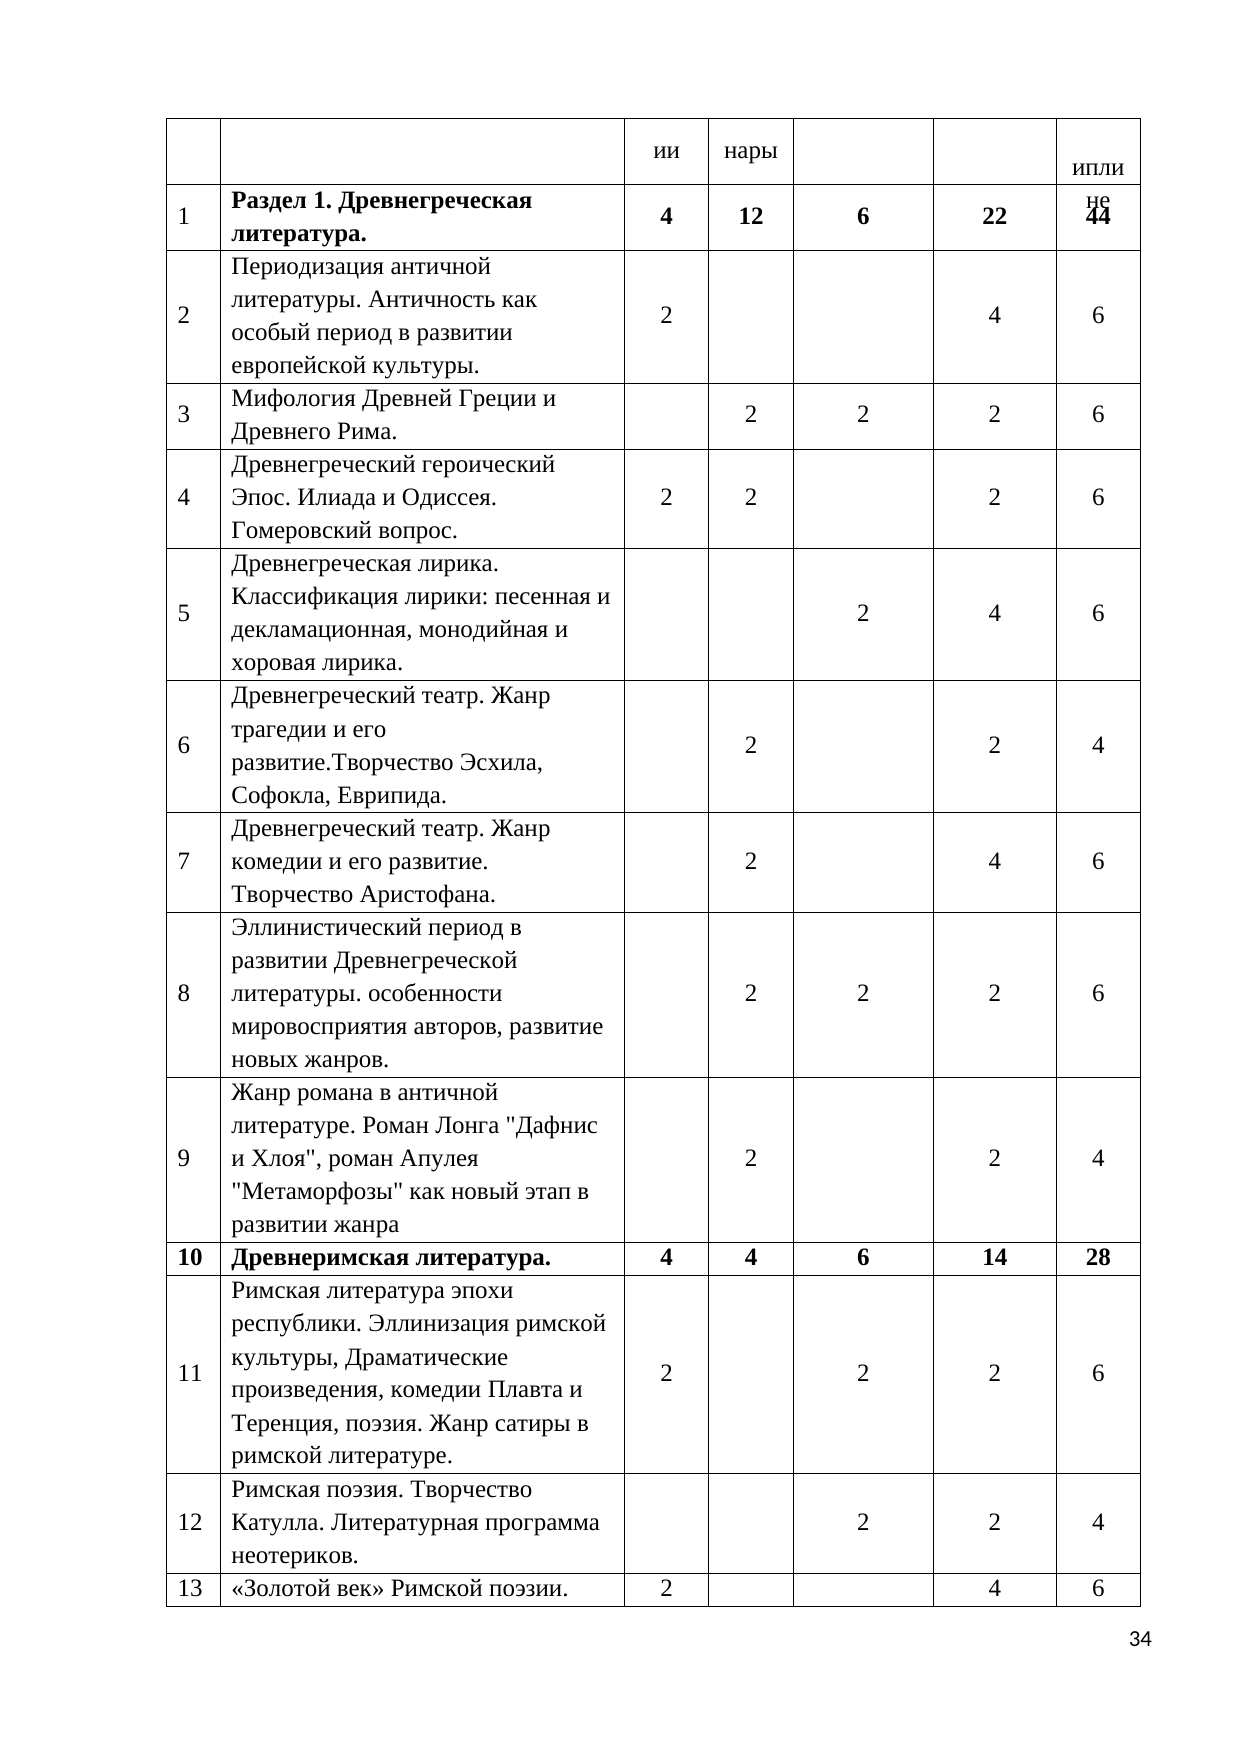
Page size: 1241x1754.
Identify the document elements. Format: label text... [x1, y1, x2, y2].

table_cell 4 [934, 549, 1056, 680]
table_cell [709, 251, 793, 383]
table_cell 2 [794, 384, 933, 449]
table_cell 2 [709, 384, 793, 449]
table_cell 4 [1057, 681, 1140, 812]
table_cell 2 [794, 549, 933, 680]
table_cell Древнегреческий героический Эпос. Илиада и Одиссея. Гомеровский вопрос. [221, 450, 624, 548]
table_cell 2 [934, 1474, 1056, 1572]
table_cell 2 [794, 913, 933, 1077]
table_cell 6 [1057, 450, 1140, 548]
table_cell Лекции [625, 119, 708, 184]
table_cell 2 [709, 1078, 793, 1242]
table_cell [794, 813, 933, 911]
table_cell [794, 450, 933, 548]
table_cell 6 [1057, 384, 1140, 449]
table_cell 6 [794, 185, 933, 250]
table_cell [221, 1574, 624, 1606]
table_cell 4 [1057, 1078, 1140, 1242]
table_cell 2 [934, 1078, 1056, 1242]
table_cell Римская литература эпохи республики. Эллинизация римской культуры, Драматические произведения, комедии Плавта и Теренция, поэзия. Жанр сатиры в римской литературе. [221, 1276, 624, 1473]
table_cell 6 [1057, 813, 1140, 911]
table_cell 2 [709, 450, 793, 548]
table_cell [709, 1574, 793, 1606]
table_cell 10 [167, 1243, 220, 1275]
table_cell [794, 1574, 933, 1606]
table_cell [625, 681, 708, 812]
table_cell 2 [794, 1474, 933, 1572]
table_cell 2 [625, 251, 708, 383]
table_cell 6 [1057, 913, 1140, 1077]
table_cell 6 [167, 681, 220, 812]
table_cell [625, 384, 708, 449]
table_cell 2 [625, 450, 708, 548]
table_cell 4 [934, 251, 1056, 383]
table_cell 2 [934, 384, 1056, 449]
table_cell 22 [934, 185, 1056, 250]
table_cell [794, 251, 933, 383]
table_cell [794, 681, 933, 812]
table_cell 7 [167, 813, 220, 911]
table_cell 5 [167, 549, 220, 680]
table_cell 4 [625, 185, 708, 250]
table_cell Римская поэзия. Творчество Катулла. Литературная программа неотериков. [221, 1474, 624, 1572]
table_cell Жанр романа в античной литературе. Роман Лонга "Дафнис и Хлоя", роман Апулея "Метаморфозы" как новый этап в развитии жанра [221, 1078, 624, 1242]
table_cell 28 [1057, 1243, 1140, 1275]
table_cell 4 [1057, 1474, 1140, 1572]
table_cell [625, 913, 708, 1077]
table_cell 4 [167, 450, 220, 548]
table_cell Мифология Древней Греции и Древнего Рима. [221, 384, 624, 449]
table_cell [625, 813, 708, 911]
table_cell 2 [709, 913, 793, 1077]
table_cell 2 [794, 1276, 933, 1473]
table_cell 2 [167, 251, 220, 383]
table_cell Древнегреческий театр. Жанр комедии и его развитие. Творчество Аристофана. [221, 813, 624, 911]
table_cell Раздел 1. Древнегреческая литература. [221, 185, 624, 250]
table_cell [709, 549, 793, 680]
table_cell 9 [167, 1078, 220, 1242]
table_cell 6 [1057, 549, 1140, 680]
table_cell 2 [934, 1276, 1056, 1473]
table_cell 44 [1057, 185, 1140, 250]
table_cell 2 [934, 450, 1056, 548]
table_cell 11 [167, 1276, 220, 1473]
table_cell 2 [625, 1574, 708, 1606]
table_cell 2 [709, 813, 793, 911]
table_cell Семинары [709, 119, 793, 184]
table_cell 13 [167, 1574, 220, 1606]
table_cell 14 [934, 1243, 1056, 1275]
table_cell 12 [167, 1474, 220, 1572]
table_cell 4 [934, 813, 1056, 911]
table_cell 4 [709, 1243, 793, 1275]
table_cell [625, 549, 708, 680]
table_cell 4 [625, 1243, 708, 1275]
table_cell 1 [167, 185, 220, 250]
table_cell Периодизация античной литературы. Античность как особый период в развитии европейской культуры. [221, 251, 624, 383]
table_cell Древнегреческий театр. Жанр трагедии и его развитие.Творчество Эсхила, Софокла, Еврипида. [221, 681, 624, 812]
table_cell 2 [709, 681, 793, 812]
table_cell [794, 1078, 933, 1242]
table_cell 6 [1057, 1276, 1140, 1473]
table_cell 12 [709, 185, 793, 250]
table_cell 6 [1057, 1574, 1140, 1606]
table_cell Древнеримская литература. [221, 1243, 624, 1275]
table_cell 2 [625, 1276, 708, 1473]
table_cell 6 [794, 1243, 933, 1275]
table_cell [625, 1474, 708, 1572]
table_cell [625, 1078, 708, 1242]
table_cell [709, 1276, 793, 1473]
table_cell 8 [167, 913, 220, 1077]
table_cell 2 [934, 681, 1056, 812]
table_cell Эллинистический период в развитии Древнегреческой литературы. особенности мировосприятия авторов, развитие новых жанров. [221, 913, 624, 1077]
table_cell [709, 1474, 793, 1572]
table_cell 2 [934, 913, 1056, 1077]
table_cell 3 [167, 384, 220, 449]
table_cell 4 [934, 1574, 1056, 1606]
table_cell 6 [1057, 251, 1140, 383]
table_cell Древнегреческая лирика. Классификация лирики: песенная и декламационная, монодийная и хоровая лирика. [221, 549, 624, 680]
